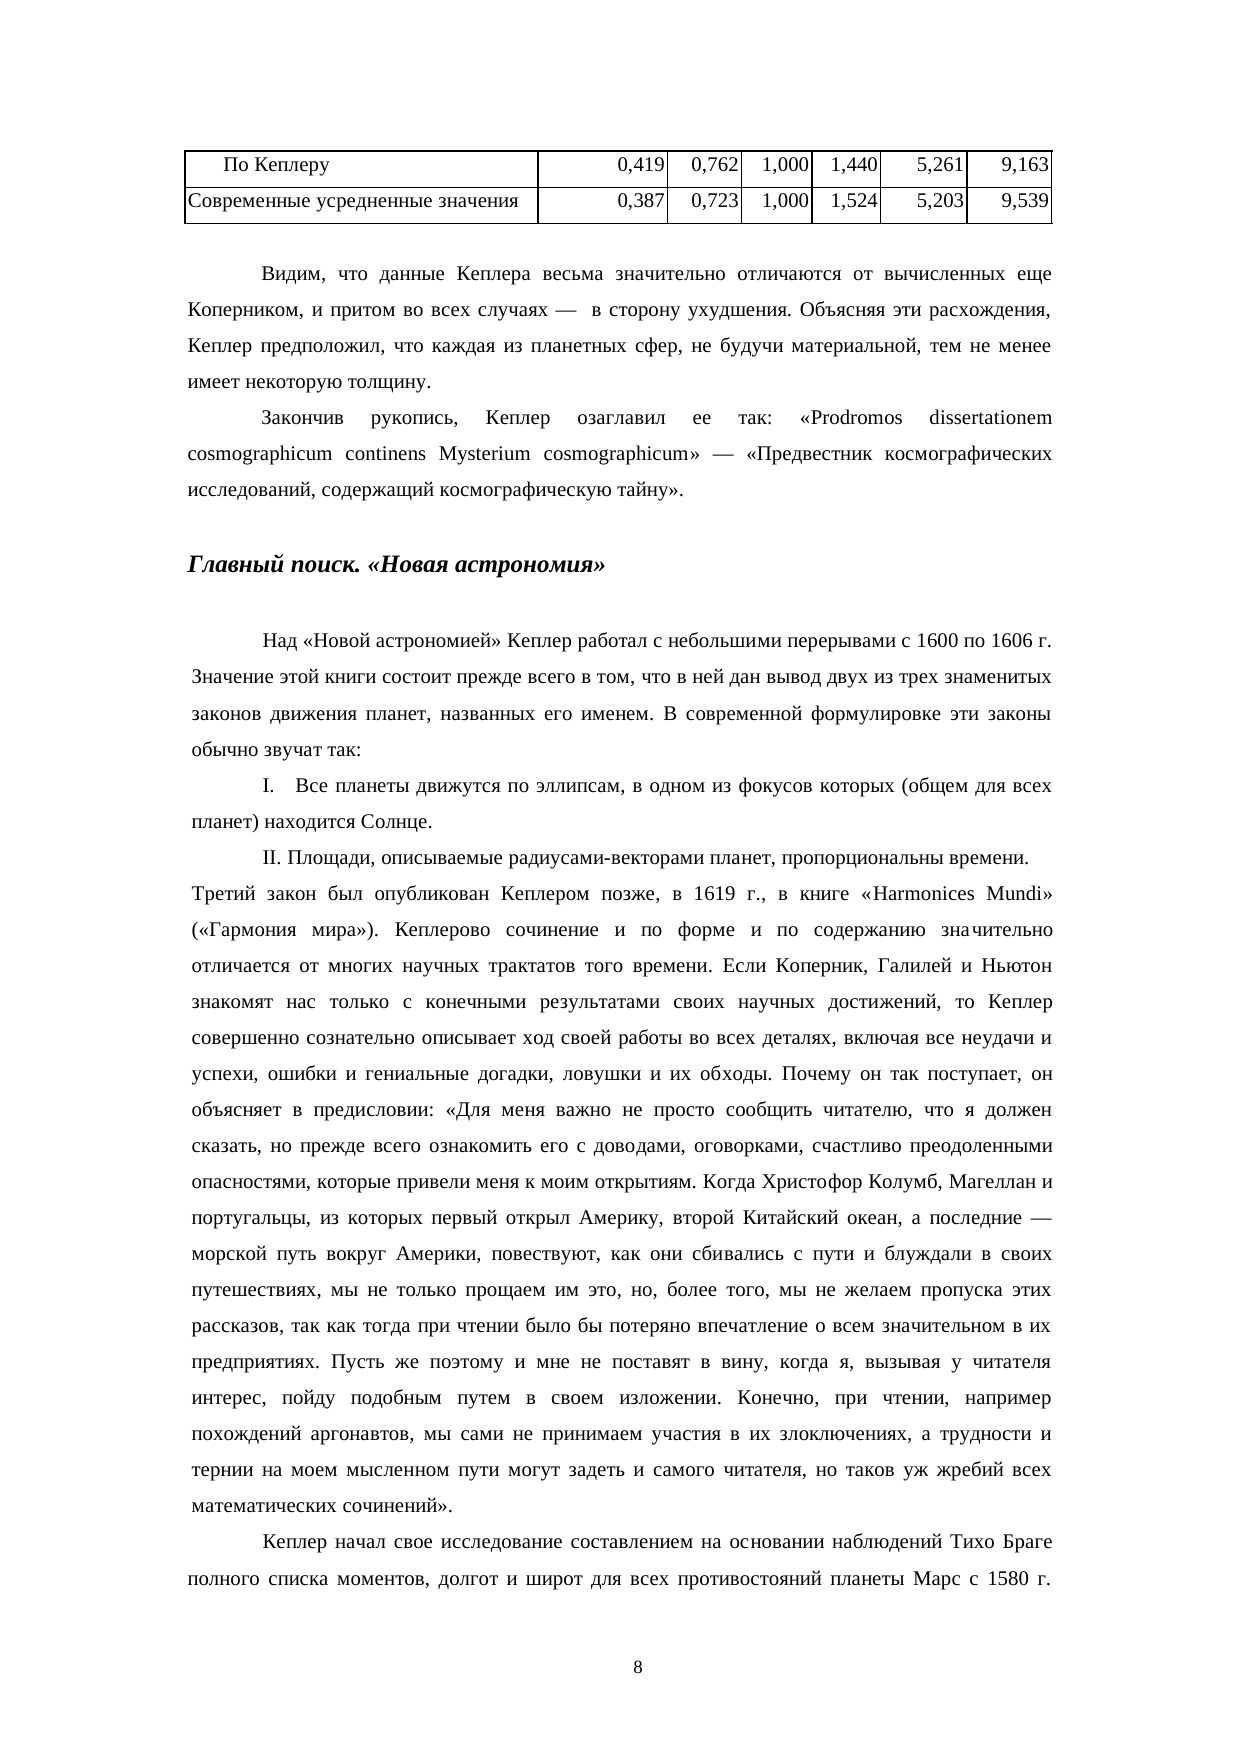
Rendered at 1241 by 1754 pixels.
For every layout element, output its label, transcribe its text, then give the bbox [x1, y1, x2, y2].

table_cell 0,387 [539, 188, 667, 223]
text I. Все планеты движутся по эллипсам, в одном из фокусов которых (общем для всех планет) находится Солнце. [191, 772, 1053, 832]
table_cell 1,000 [742, 188, 811, 223]
table_cell 0,723 [668, 188, 741, 223]
table_cell 5,203 [881, 188, 966, 223]
text Главный поиск. «Новая астрономия» [187, 549, 1053, 578]
table_cell 1,440 [813, 152, 880, 186]
table_cell 0,419 [539, 152, 667, 186]
table_cell 1,000 [742, 152, 811, 186]
table_cell 1,524 [813, 188, 880, 223]
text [187, 1529, 1053, 1589]
text Закончив рукопись, Кеплер озаглавил ее так: «Prodromos dissertationem cosmographicum continens Mysterium cosmographicum» — «Предвестник космографических исследований, содержащий космографическую тайну». [187, 404, 1053, 501]
table_cell 0,762 [668, 152, 741, 186]
table_cell 9,163 [968, 152, 1051, 186]
text II. Площади, описываемые радиусами-векторами планет, пропорциональны времени. [191, 844, 1053, 868]
text Видим, что данные Кеплера весьма значительно отличаются от вычисленных еще Коперником, и притом во всех случаях — в сторону ухудшения. Объясняя эти расхождения, Кеплер предположил, что каждая из планетных сфер, не будучи материальной, тем не менее имеет некоторую толщину. [187, 260, 1053, 392]
text Третий закон был опубликован Кеплером позже, в 1619 г., в книге «Harmonices Mundi» («Гармония мира»). Кеплерово сочинение и по форме и по содержанию значительно отличается от многих научных трактатов того времени. Если Коперник, Галилей и Ньютон знакомят нас только с конечными результатами своих научных достижений, то Кеплер совершенно сознательно описывает ход своей работы во всех деталях, включая все неудачи и успехи, ошибки и гениальные догадки, ловушки и их обходы. Почему он так поступает, он объясняет в предисловии: «Для меня важно не просто сообщить читателю, что я должен сказать, но прежде всего ознакомить его с доводами, оговорками, счастливо преодоленными опасностями, которые привели меня к моим открытиям. Когда Христофор Колумб, Магеллан и португальцы, из которых первый открыл Америку, второй Китайский океан, а последние — морской путь вокруг Америки, повествуют, как они сбивались с пути и блуждали в своих путешествиях, мы не только прощаем им это, но, более того, мы не желаем пропуска этих рассказов, так как тогда при чтении было бы потеряно впечатление о всем значительном в их предприятиях. Пусть же поэтому и мне не поставят в вину, когда я, вызывая у читателя интерес, пойду подобным путем в своем изложении. Конечно, при чтении, например похождений аргонавтов, мы сами не принимаем участия в их злоключениях, а трудности и тернии на моем мысленном пути могут задеть и самого читателя, но таков уж жребий всех математических сочинений». [191, 881, 1053, 1517]
table_cell 9,539 [968, 188, 1051, 223]
table_cell По Кеплеру [186, 152, 537, 186]
table_cell 5,261 [881, 152, 966, 186]
table_cell Современные усредненные значения [186, 188, 537, 223]
text Над «Новой астрономией» Кеплер работал с небольшими перерывами с 1600 по 1606 г. Значение этой книги состоит прежде всего в том, что в ней дан вывод двух из трех знаменитых законов движения планет, названных его именем. В современной формулировке эти законы обычно звучат так: [191, 628, 1053, 760]
